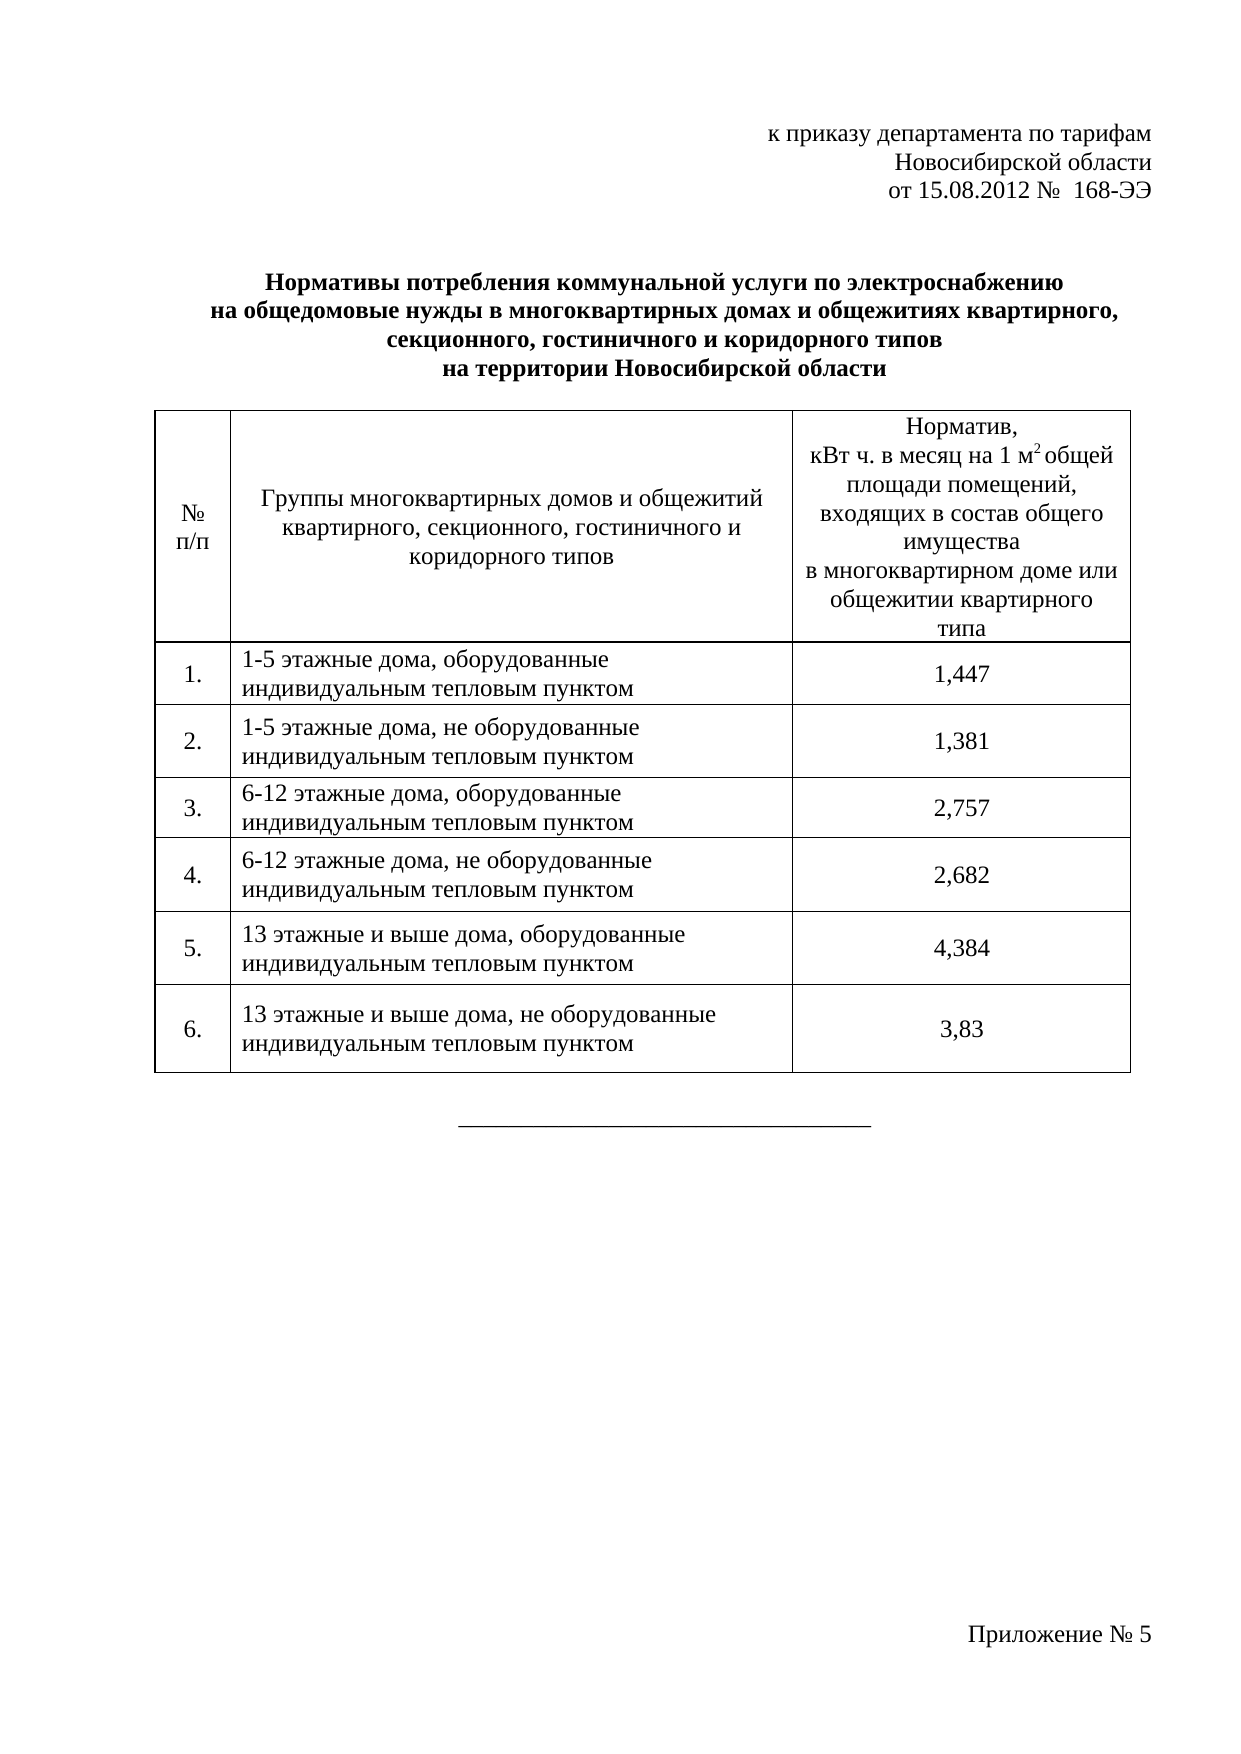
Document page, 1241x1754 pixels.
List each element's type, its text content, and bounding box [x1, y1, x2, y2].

table_cell 6-12 этажные дома, не оборудованные индивидуальным тепловым пунктом [231, 838, 792, 911]
table_cell 6. [156, 985, 230, 1072]
table_cell 3. [156, 778, 230, 837]
text Новосибирской области [177, 147, 1152, 176]
table_cell 5. [156, 912, 230, 984]
table_header Группы многоквартирных домов и общежитий квартирного, секционного, гостиничного и коридорного типов [231, 411, 792, 641]
table_cell 1. [156, 643, 230, 704]
table_cell 1,447 [793, 643, 1130, 704]
table_cell 2,682 [793, 838, 1130, 911]
table_cell 13 этажные и выше дома, оборудованные индивидуальным тепловым пунктом [231, 912, 792, 984]
text на территории Новосибирской области [177, 353, 1152, 382]
table_cell 3,83 [793, 985, 1130, 1072]
table_cell 4,384 [793, 912, 1130, 984]
text Приложение № 5 [177, 1619, 1152, 1648]
table_cell 2. [156, 705, 230, 777]
text Нормативы потребления коммунальной услуги по электроснабжению [177, 267, 1152, 295]
table_cell 4. [156, 838, 230, 911]
table_header № п/п [156, 411, 230, 641]
text _________________________________ [177, 1101, 1152, 1130]
table_cell 1-5 этажные дома, оборудованные индивидуальным тепловым пунктом [231, 643, 792, 704]
text на общедомовые нужды в многоквартирных домах и общежитиях квартирного, секционного, гостиничного и коридорного типов [177, 295, 1152, 353]
table_cell 1,381 [793, 705, 1130, 777]
text к приказу департамента по тарифам [177, 118, 1152, 147]
table_cell 6-12 этажные дома, оборудованные индивидуальным тепловым пунктом [231, 778, 792, 837]
table_cell 13 этажные и выше дома, не оборудованные индивидуальным тепловым пунктом [231, 985, 792, 1072]
table_cell 1-5 этажные дома, не оборудованные индивидуальным тепловым пунктом [231, 705, 792, 777]
table_header Норматив, кВт ч. в месяц на 1 м2 общей площади помещений, входящих в состав общего имущества в многоквартирном доме или общежитии квартирного типа [793, 411, 1130, 641]
table_cell 2,757 [793, 778, 1130, 837]
text от 15.08.2012 № 168-ЭЭ [177, 176, 1152, 204]
